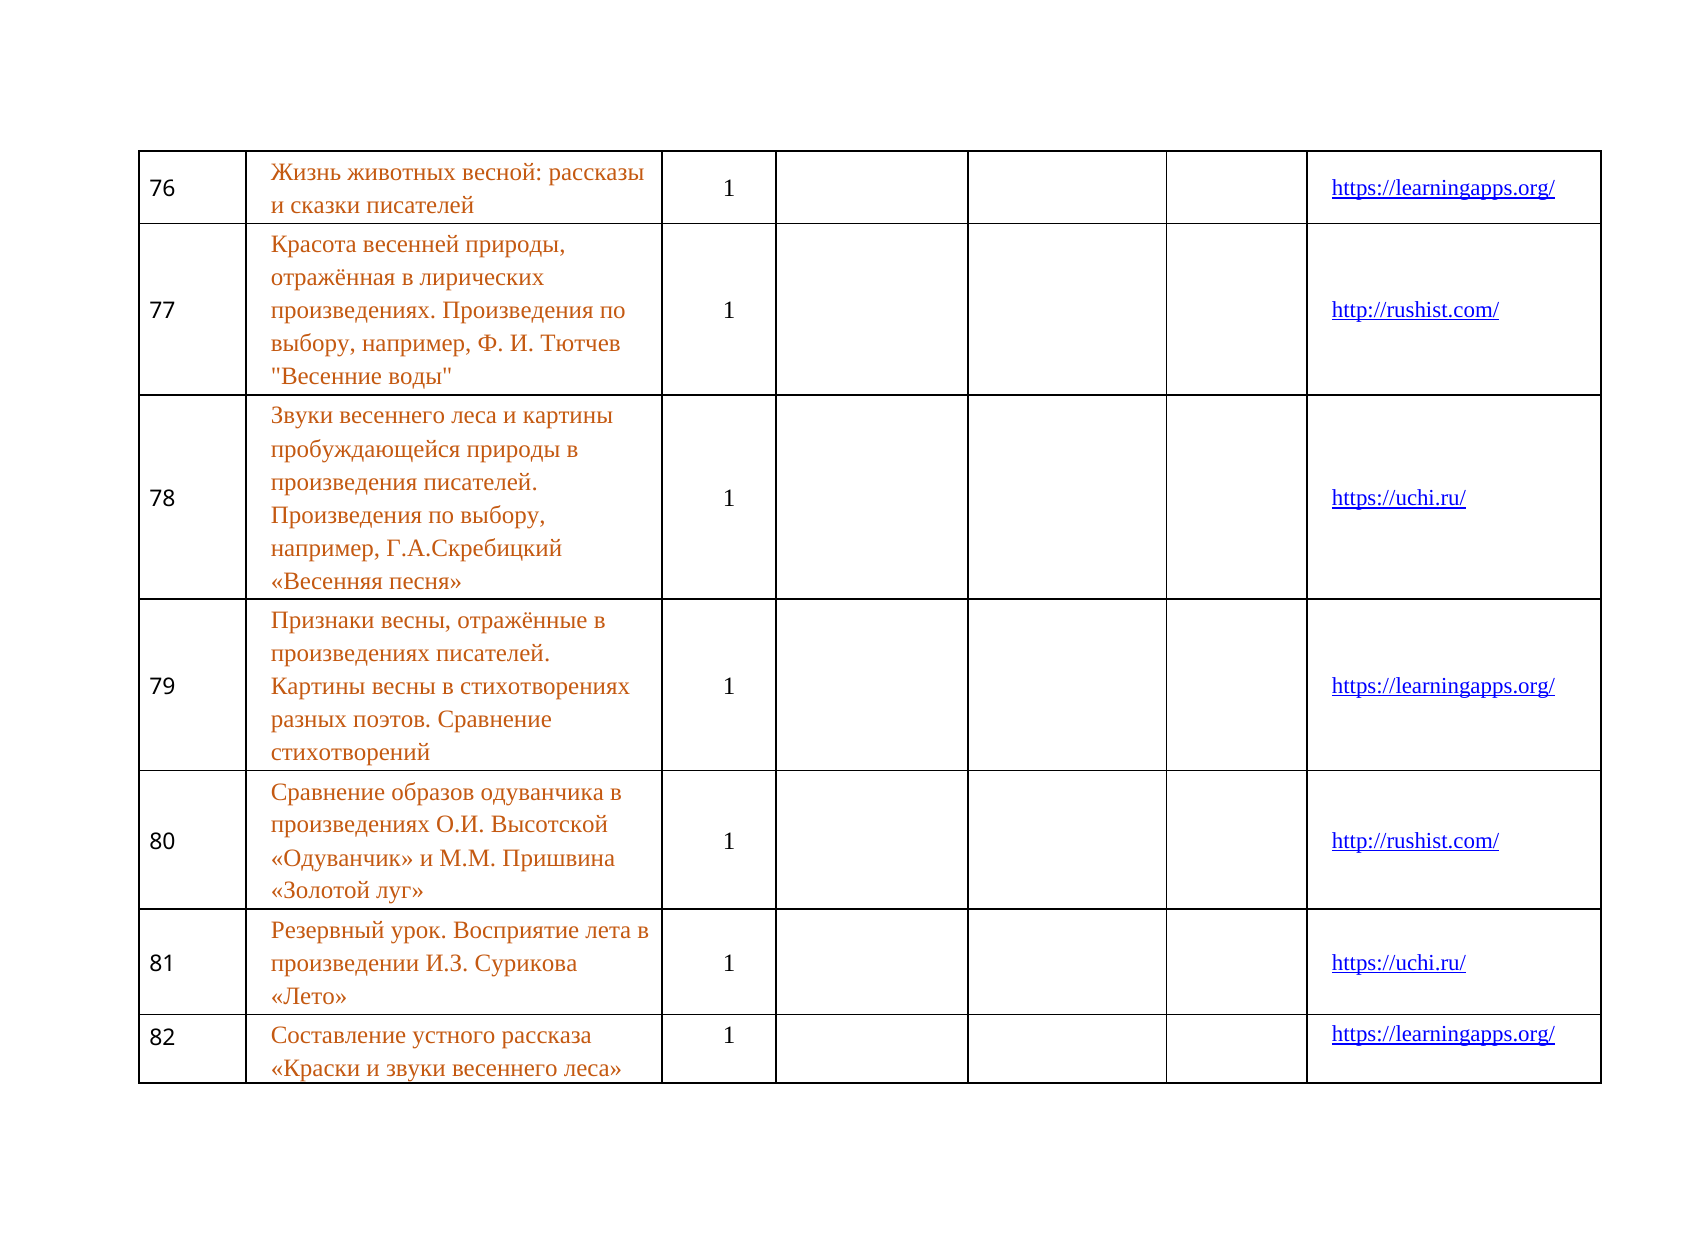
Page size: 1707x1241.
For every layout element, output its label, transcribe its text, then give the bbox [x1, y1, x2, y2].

table_cell http://rushist.com/ [1308, 224, 1600, 394]
table_cell [969, 1015, 1166, 1082]
table_cell Резервный урок. Восприятие лета в произведении И.З. Сурикова «Лето» [247, 910, 661, 1014]
table_cell Жизнь животных весной: рассказы и сказки писателей [247, 152, 661, 222]
table_cell Признаки весны, отражённые в произведениях писателей. Картины весны в стихотворениях разных поэтов. Сравнение стихотворений [247, 600, 661, 770]
table_cell 80 [140, 771, 245, 908]
table_cell https://learningapps.org/ [1308, 152, 1600, 222]
table_cell [777, 910, 967, 1014]
table_cell 1 [663, 396, 775, 598]
table_cell [1167, 152, 1306, 222]
table_cell [777, 224, 967, 394]
table_cell 81 [140, 910, 245, 1014]
table_cell 1 [663, 1015, 775, 1082]
table_cell [1167, 396, 1306, 598]
table_cell 1 [663, 771, 775, 908]
table_cell [969, 771, 1166, 908]
table_cell 82 [140, 1015, 245, 1082]
table_cell [777, 152, 967, 222]
table_cell Звуки весеннего леса и картины пробуждающейся природы в произведения писателей. Произведения по выбору, например, Г.А.Скребицкий «Весенняя песня» [247, 396, 661, 598]
table_cell 76 [140, 152, 245, 222]
table_cell [1167, 771, 1306, 908]
table_cell [777, 600, 967, 770]
table_cell [1167, 600, 1306, 770]
table_cell 1 [663, 600, 775, 770]
table_cell [969, 224, 1166, 394]
table_cell [969, 396, 1166, 598]
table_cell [1308, 1015, 1600, 1082]
table_cell 1 [663, 224, 775, 394]
table_cell [969, 152, 1166, 222]
table_cell 77 [140, 224, 245, 394]
table_cell [969, 910, 1166, 1014]
table_cell [1167, 224, 1306, 394]
table_cell https://uchi.ru/ [1308, 396, 1600, 598]
table_cell Красота весенней природы, отражённая в лирических произведениях. Произведения по выбору, например, Ф. И. Тютчев "Весенние воды" [247, 224, 661, 394]
table_cell [969, 600, 1166, 770]
table_cell https://learningapps.org/ [1308, 600, 1600, 770]
table_cell [777, 1015, 967, 1082]
table_cell [1167, 1015, 1306, 1082]
table_cell [1167, 910, 1306, 1014]
table_cell https://uchi.ru/ [1308, 910, 1600, 1014]
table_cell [247, 1015, 661, 1082]
table_cell http://rushist.com/ [1308, 771, 1600, 908]
table_cell [777, 771, 967, 908]
table_cell Сравнение образов одуванчика в произведениях О.И. Высотской «Одуванчик» и М.М. Пришвина «Золотой луг» [247, 771, 661, 908]
table_cell 1 [663, 910, 775, 1014]
table_cell [777, 396, 967, 598]
table_cell 1 [663, 152, 775, 222]
table_cell 78 [140, 396, 245, 598]
table_cell 79 [140, 600, 245, 770]
